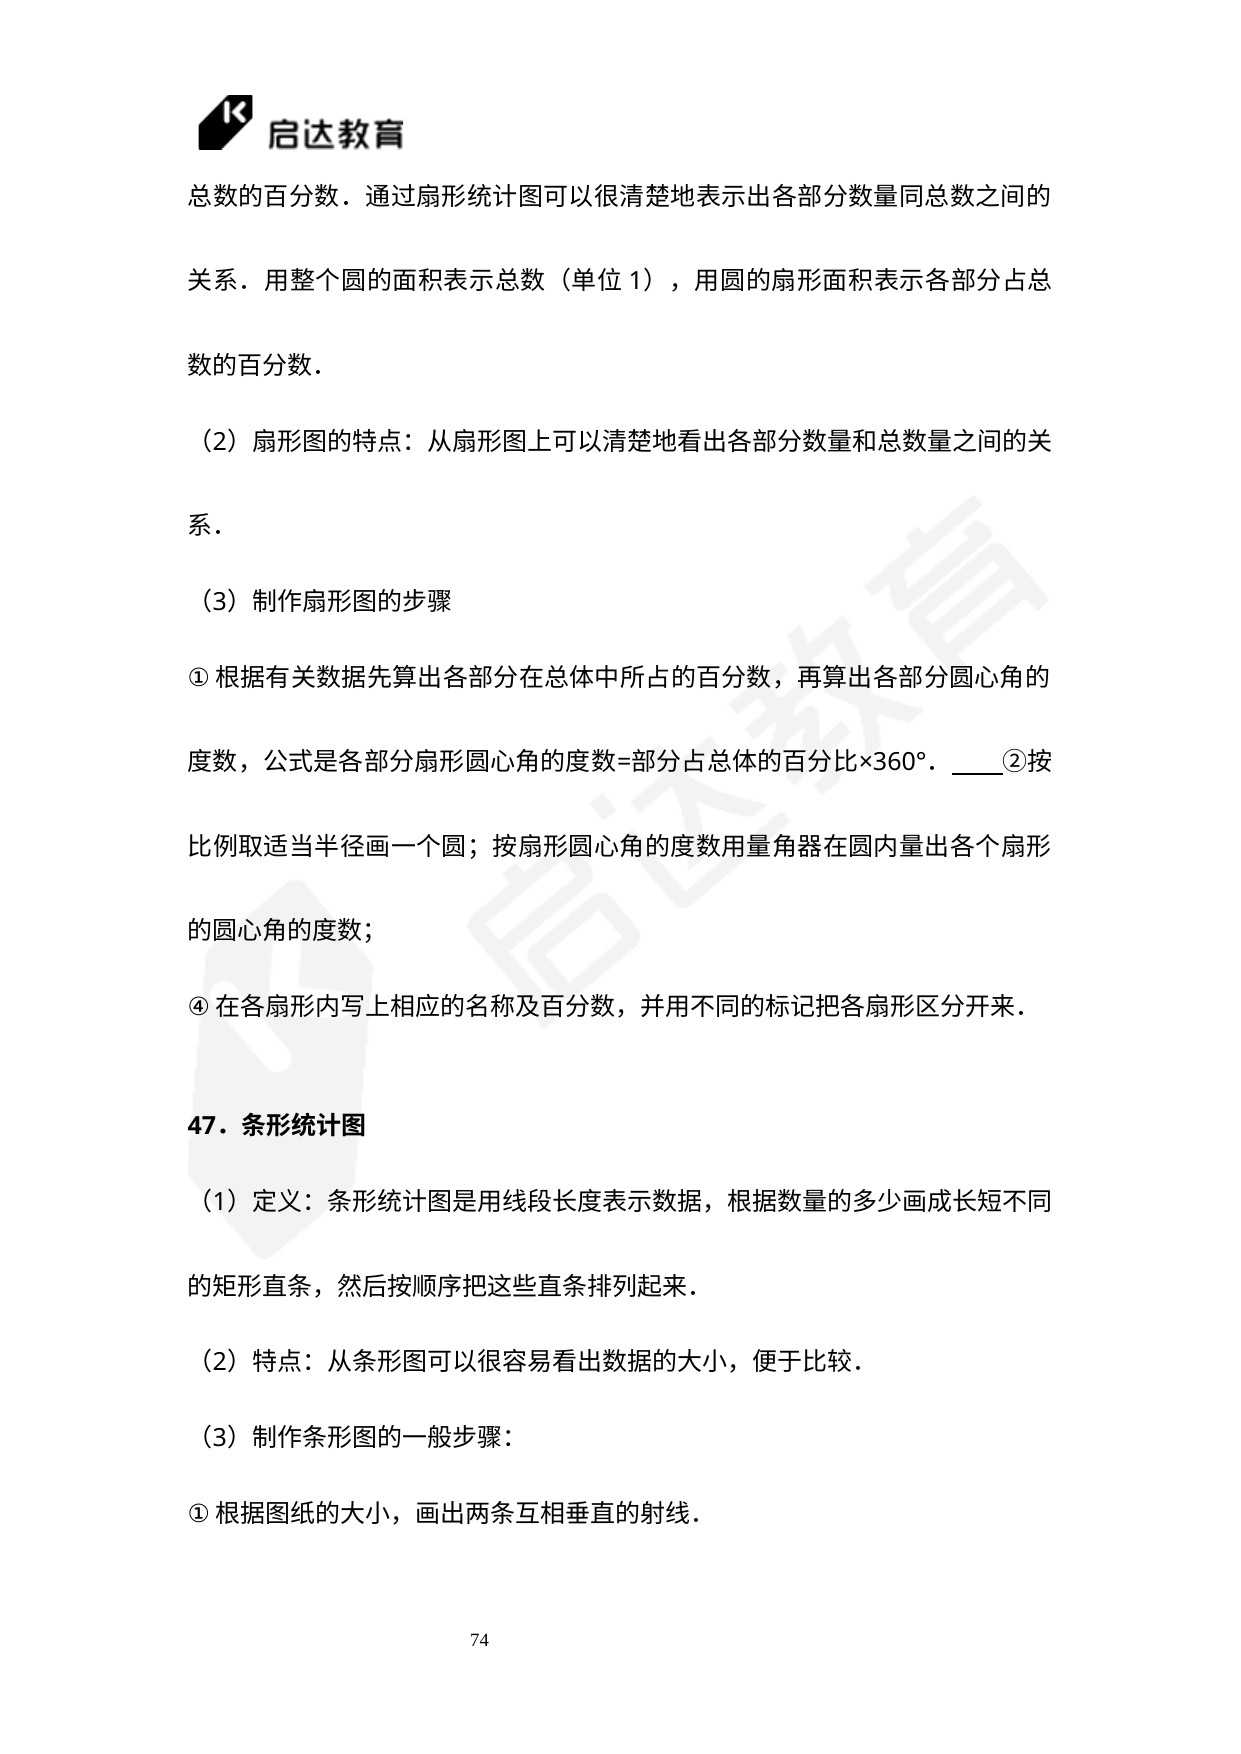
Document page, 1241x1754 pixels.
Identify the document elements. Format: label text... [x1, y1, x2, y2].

text ①根据有关数据先算出各部分在总体中所占的百分数，再算出各部分圆心角的度数，公式是各部分扇形圆心角的度数=部分占总体的百分比×360°． ②按比例取适当半径画一个圆；按扇形圆心角的度数用量角器在圆内量出各个扇形的圆心角的度数； [187, 643, 1053, 961]
text ①根据图纸的大小，画出两条互相垂直的射线． [187, 1479, 1053, 1544]
text （3）制作扇形图的步骤 [187, 567, 1053, 632]
text （3）制作条形图的一般步骤： [187, 1403, 1053, 1468]
text （1）定义：条形统计图是用线段长度表示数据，根据数量的多少画成长短不同的矩形直条，然后按顺序把这些直条排列起来． [187, 1167, 1053, 1317]
text ④在各扇形内写上相应的名称及百分数，并用不同的标记把各扇形区分开来． [187, 972, 1053, 1037]
text （2）特点：从条形图可以很容易看出数据的大小，便于比较． [187, 1327, 1053, 1392]
text （1）扇形统计图是用整个圆表示总数用圆内各个扇形的大小表示各部分数量占总数的百分数．通过扇形统计图可以很清楚地表示出各部分数量同总数之间的关系．用整个圆的面积表示总数（单位1），用圆的扇形面积表示各部分占总数的百分数． [187, 162, 1053, 396]
text 47．条形统计图 [187, 1091, 1053, 1156]
text （2）扇形图的特点：从扇形图上可以清楚地看出各部分数量和总数量之间的关系． [187, 407, 1053, 556]
picture [198, 95, 404, 150]
